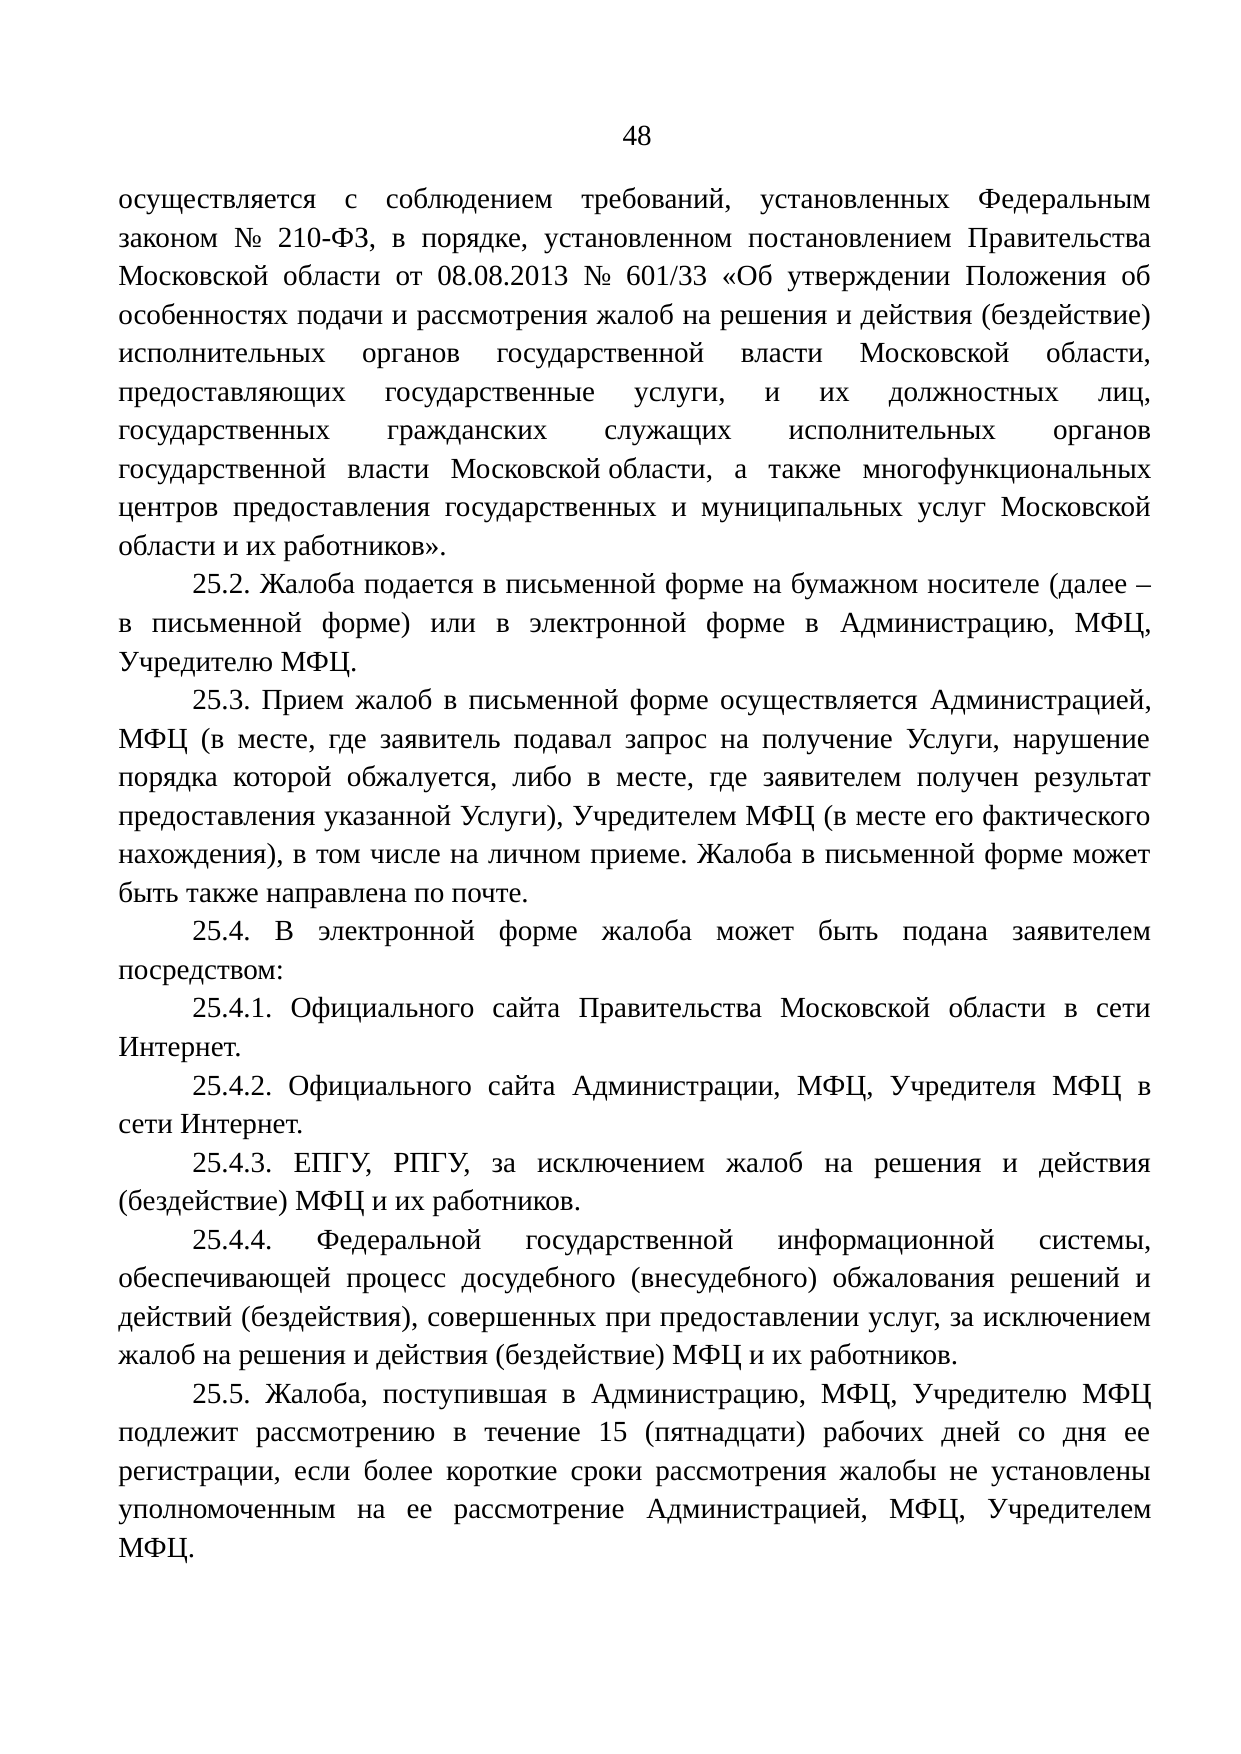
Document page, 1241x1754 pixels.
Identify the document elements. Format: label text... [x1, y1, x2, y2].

text 25.4.2. Официального сайта Администрации, МФЦ, Учредителя МФЦ в сети Интернет. [118, 1068, 1152, 1140]
text 25.4.1. Официального сайта Правительства Московской области в сети Интернет. [118, 991, 1152, 1063]
text 25.2. Жалоба подается в письменной форме на бумажном носителе (далее – в письменной форме) или в электронной форме в Администрацию, МФЦ, Учредителю МФЦ. [118, 567, 1152, 677]
text 25.4.4. Федеральной государственной информационной системы, обеспечивающей процесс досудебного (внесудебного) обжалования решений и действий (бездействия), совершенных при предоставлении услуг, за исключением жалоб на решения и действия (бездействие) МФЦ и их работников. [118, 1222, 1152, 1371]
text 25.4. В электронной форме жалоба может быть подана заявителем посредством: [118, 913, 1152, 986]
text 25.4.3. ЕПГУ, РПГУ, за исключением жалоб на решения и действия (бездействие) МФЦ и их работников. [118, 1145, 1152, 1217]
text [118, 181, 1152, 562]
text 25.5. Жалоба, поступившая в Администрацию, МФЦ, Учредителю МФЦ подлежит рассмотрению в течение 15 (пятнадцати) рабочих дней со дня ее регистрации, если более короткие сроки рассмотрения жалобы не установлены уполномоченным на ее рассмотрение Администрацией, МФЦ, Учредителем МФЦ. [118, 1376, 1152, 1564]
text 25.3. Прием жалоб в письменной форме осуществляется Администрацией, МФЦ (в месте, где заявитель подавал запрос на получение Услуги, нарушение порядка которой обжалуется, либо в месте, где заявителем получен результат предоставления указанной Услуги), Учредителем МФЦ (в месте его фактического нахождения), в том числе на личном приеме. Жалоба в письменной форме может быть также направлена по почте. [118, 682, 1152, 908]
